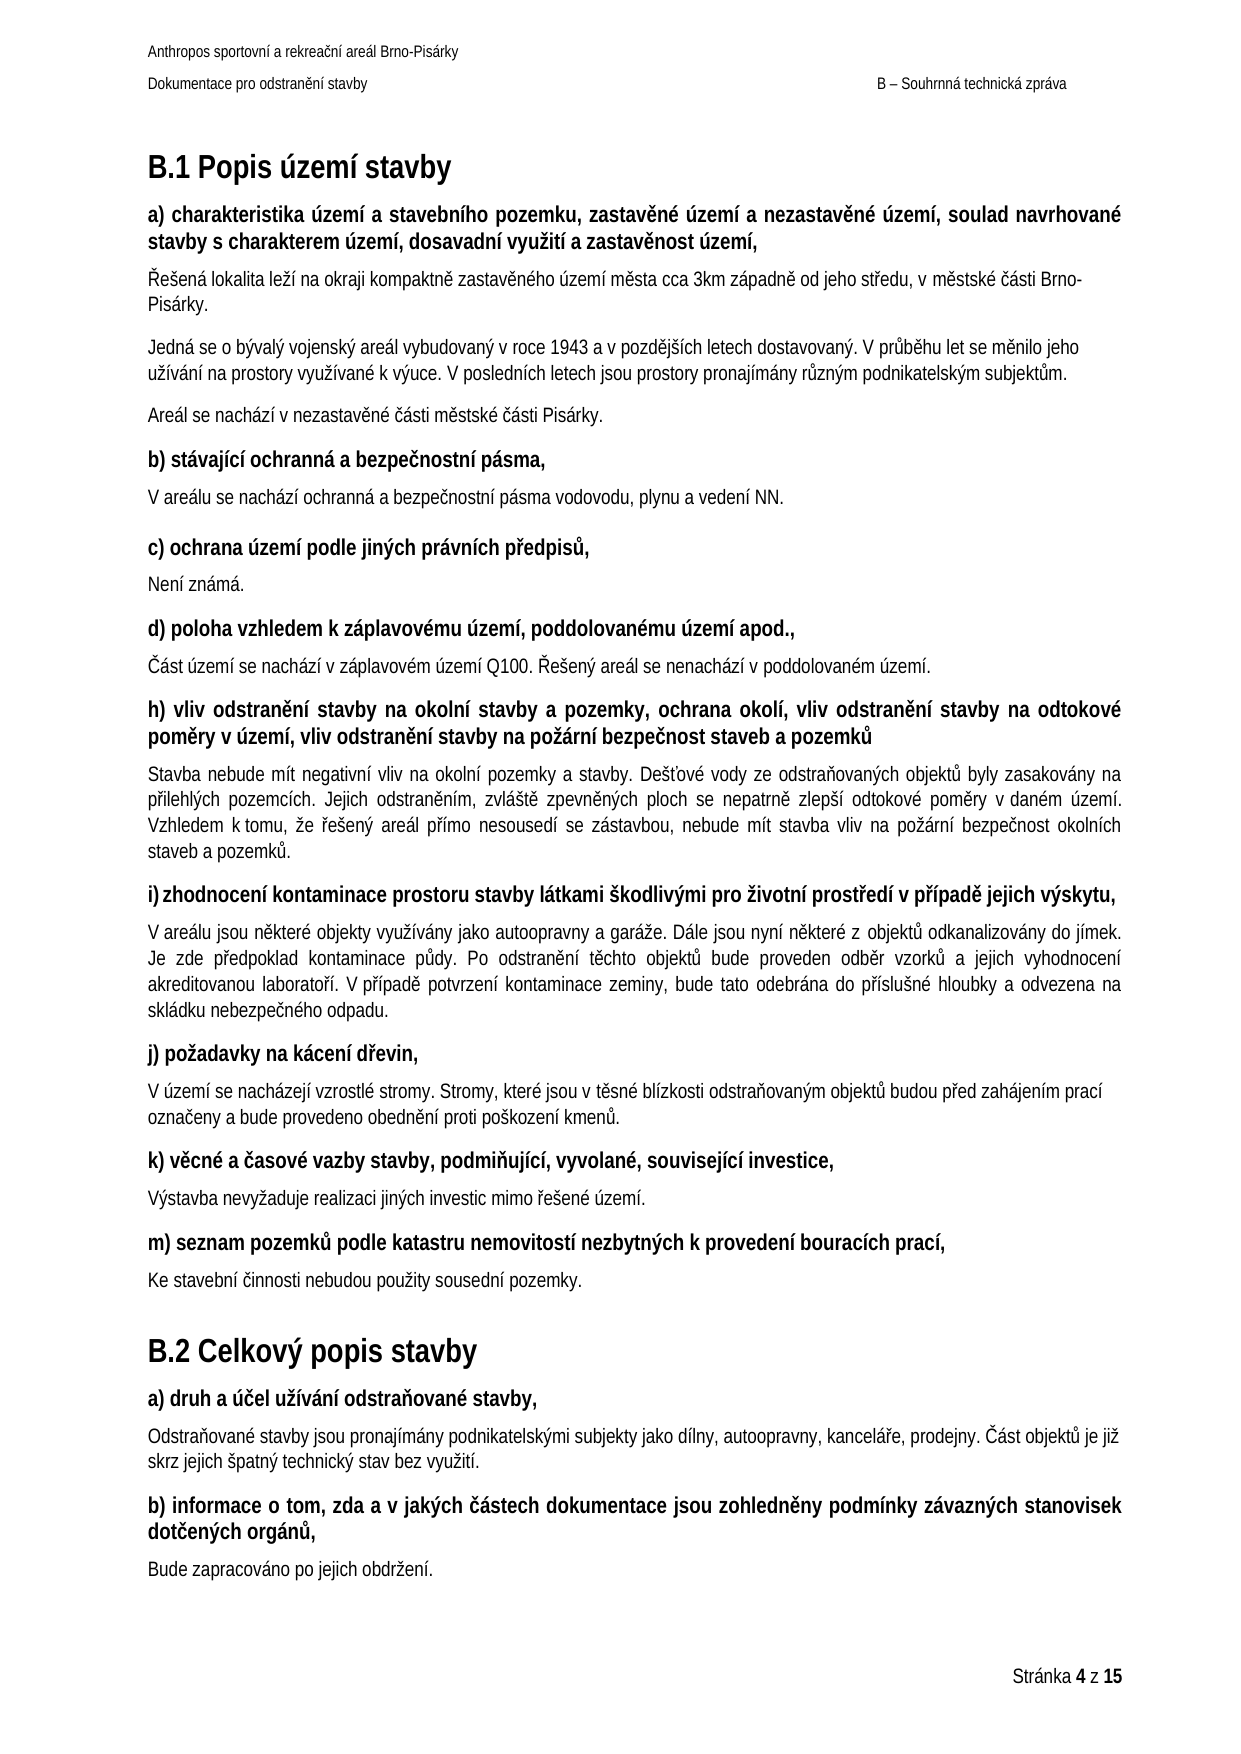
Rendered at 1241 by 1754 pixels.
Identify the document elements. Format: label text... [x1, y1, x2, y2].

subtitle k) věcné a časové vazby stavby, podmiňující, vyvolané, související investice, [148, 1147, 1122, 1174]
subtitle V areálu se nachází ochranná a bezpečnostní pásma vodovodu, plynu a vedení NN. [148, 484, 1122, 508]
subtitle h) vliv odstranění stavby na okolní stavby a pozemky, ochrana okolí, vliv odstranění stavby na odtokové poměry v území, vliv odstranění stavby na požární bezpečnost staveb a pozemků [148, 696, 1122, 749]
subtitle B.1 Popis území stavby [148, 148, 1122, 186]
subtitle j) požadavky na kácení dřevin, [148, 1040, 1122, 1067]
subtitle b) stávající ochranná a bezpečnostní pásma, [148, 446, 1122, 472]
text Ke stavební činnosti nebudou použity sousední pozemky. [148, 1268, 1122, 1292]
subtitle b) informace o tom, zda a v jakých částech dokumentace jsou zohledněny podmínky závazných stanovisek dotčených orgánů, [148, 1492, 1122, 1545]
subtitle zhodnocení kontaminace prostoru stavby látkami škodlivými pro životní prostředí v případě jejich výskytu, [148, 881, 1122, 908]
text V areálu jsou některé objekty využívány jako autoopravny a garáže. Dále jsou nyní některé z objektů odkanalizovány do jímek. Je zde předpoklad kontaminace půdy. Po odstranění těchto objektů bude proveden odběr vzorků a jejich vyhodnocení akreditovanou laboratoří. V případě potvrzení kontaminace zeminy, bude tato odebrána do příslušné hloubky a odvezena na skládku nebezpečného odpadu. [148, 920, 1122, 1022]
subtitle m) seznam pozemků podle katastru nemovitostí nezbytných k provedení bouracích prací, [148, 1229, 1122, 1255]
subtitle d) poloha vzhledem k záplavovému území, poddolovanému území apod., [148, 615, 1122, 641]
text Není známá. [148, 572, 1122, 596]
text Výstavba nevyžaduje realizaci jiných investic mimo řešené území. [148, 1186, 1122, 1210]
text Odstraňované stavby jsou pronajímány podnikatelskými subjekty jako dílny, autoopravny, kanceláře, prodejny. Část objektů je již skrz jejich špatný technický stav bez využití. [148, 1424, 1122, 1473]
text V území se nacházejí vzrostlé stromy. Stromy, které jsou v těsné blízkosti odstraňovaným objektů budou před zahájením prací označeny a bude provedeno obednění proti poškození kmenů. [148, 1079, 1122, 1129]
text Bude zapracováno po jejich obdržení. [148, 1557, 1122, 1581]
text Stavba nebude mít negativní vliv na okolní pozemky a stavby. Dešťové vody ze odstraňovaných objektů byly zasakovány na přilehlých pozemcích. Jejich odstraněním, zvláště zpevněných ploch se nepatrně zlepší odtokové poměry v daném území. Vzhledem k tomu, že řešený areál přímo nesousedí se zástavbou, nebude mít stavba vliv na požární bezpečnost okolních staveb a pozemků. [148, 761, 1122, 863]
text Řešená lokalita leží na okraji kompaktně zastavěného území města cca 3km západně od jeho středu, v městské části Brno-Pisárky. [148, 267, 1122, 316]
subtitle a) druh a účel užívání odstraňované stavby, [148, 1385, 1122, 1411]
text Část území se nachází v záplavovém území Q100. Řešený areál se nenachází v poddolovaném území. [148, 654, 1122, 678]
subtitle a) charakteristika území a stavebního pozemku, zastavěné území a nezastavěné území, soulad navrhované stavby s charakterem území, dosavadní využití a zastavěnost území, [148, 201, 1122, 254]
text Jedná se o bývalý vojenský areál vybudovaný v roce 1943 a v pozdějších letech dostavovaný. V průběhu let se měnilo jeho užívání na prostory využívané k výuce. V posledních letech jsou prostory pronajímány různým podnikatelským subjektům. [148, 335, 1122, 385]
subtitle c) ochrana území podle jiných právních předpisů, [148, 533, 1122, 560]
text Areál se nachází v nezastavěné části městské části Pisárky. [148, 403, 1122, 427]
subtitle B.2 Celkový popis stavby [148, 1331, 1122, 1369]
